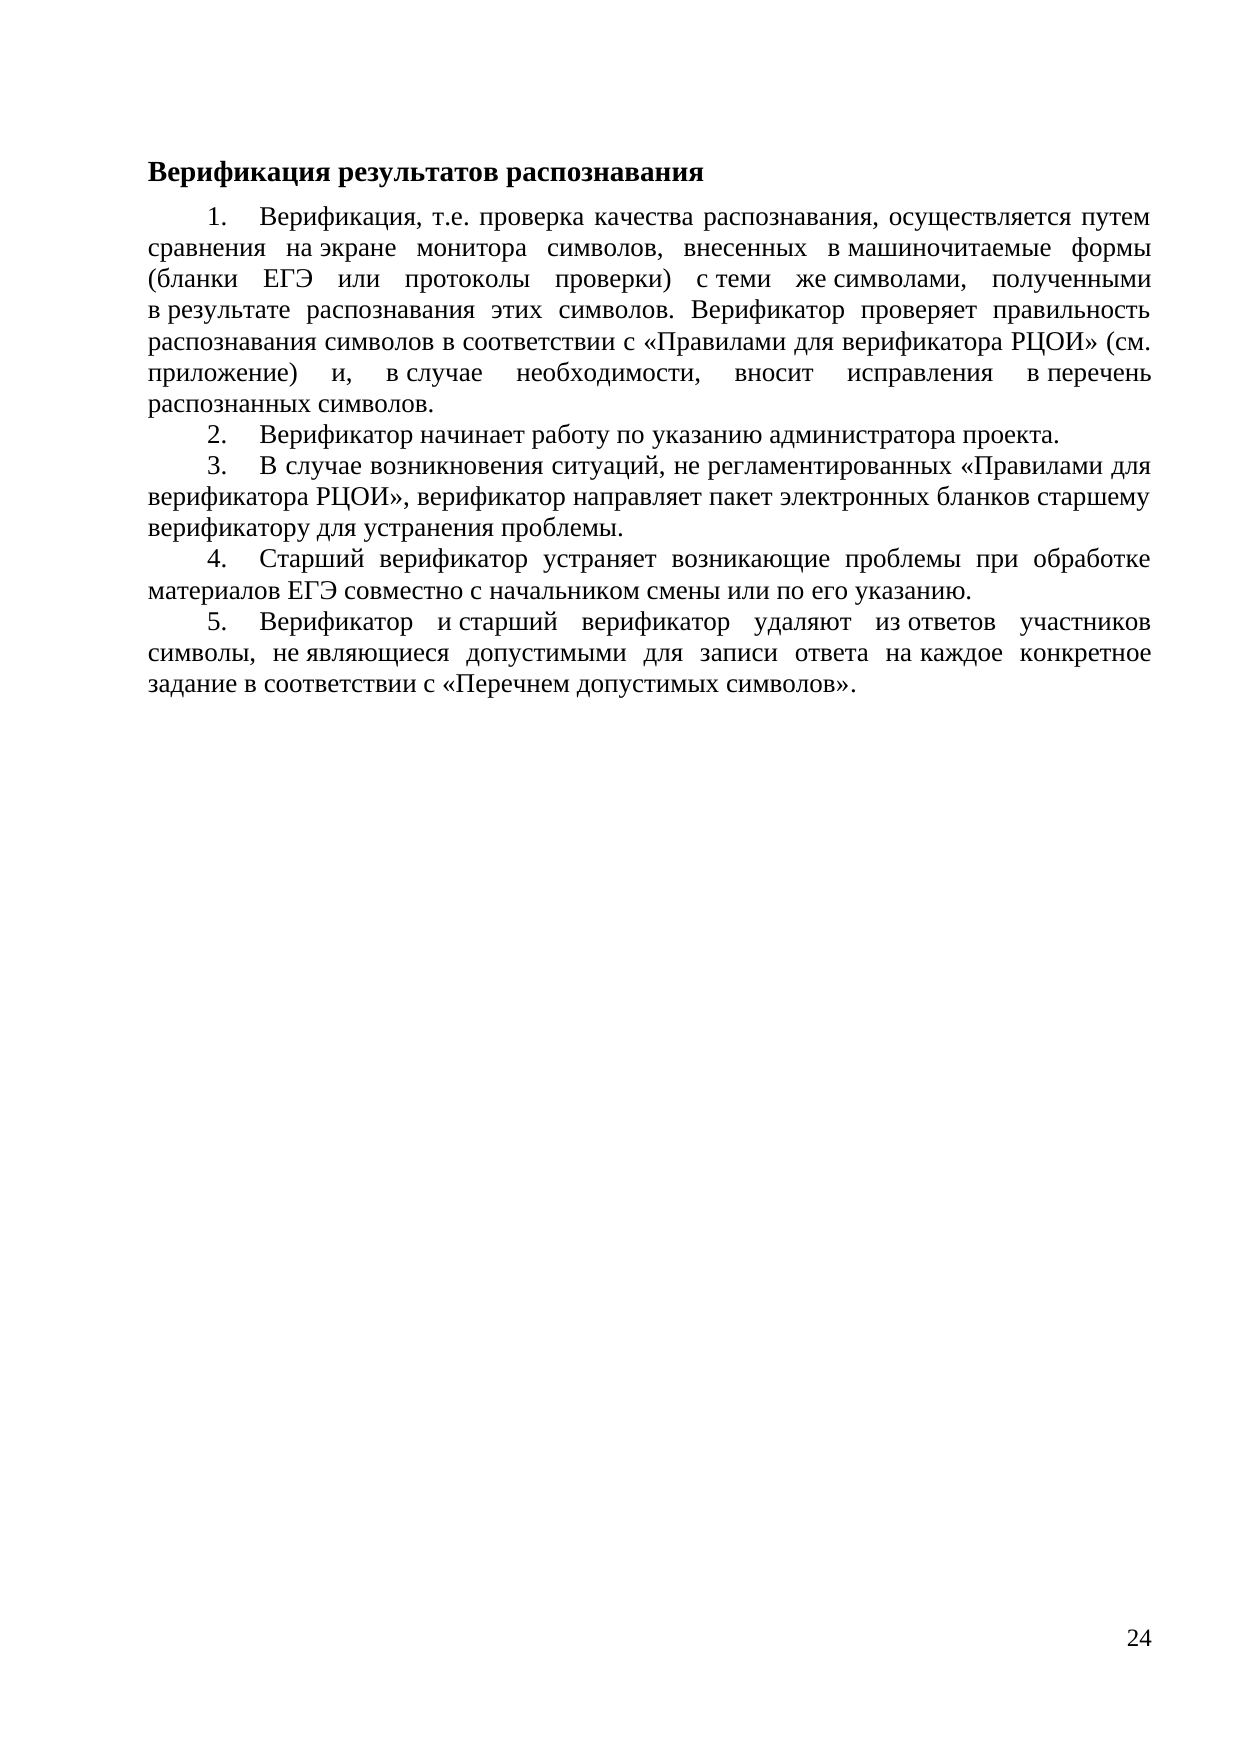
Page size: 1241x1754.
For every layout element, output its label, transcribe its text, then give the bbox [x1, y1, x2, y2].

list Верификация, т.е. проверка качества распознавания, осуществляется путем сравнения на экране монитора символов, внесенных в машиночитаемые формы (бланки ЕГЭ или протоколы проверки) с теми же символами, полученными в результате распознавания этих символов. Верификатор проверяет правильность распознавания символов в соответствии с «Правилами для верификатора РЦОИ» (см. приложение) и, в случае необходимости, вносит исправления в перечень распознанных символов. [148, 200, 1152, 418]
list Верификатор начинает работу по указанию администратора проекта. [148, 418, 1152, 449]
subtitle Верификация результатов распознавания [148, 154, 1152, 187]
list В случае возникновения ситуаций, не регламентированных «Правилами для верификатора РЦОИ», верификатор направляет пакет электронных бланков старшему верификатору для устранения проблемы. [148, 449, 1152, 543]
list Старший верификатор устраняет возникающие проблемы при обработке материалов ЕГЭ совместно с начальником смены или по его указанию. [148, 543, 1152, 605]
list Верификатор и старший верификатор удаляют из ответов участников символы, не являющиеся допустимыми для записи ответа на каждое конкретное задание в соответствии с «Перечнем допустимых символов». [148, 605, 1152, 698]
